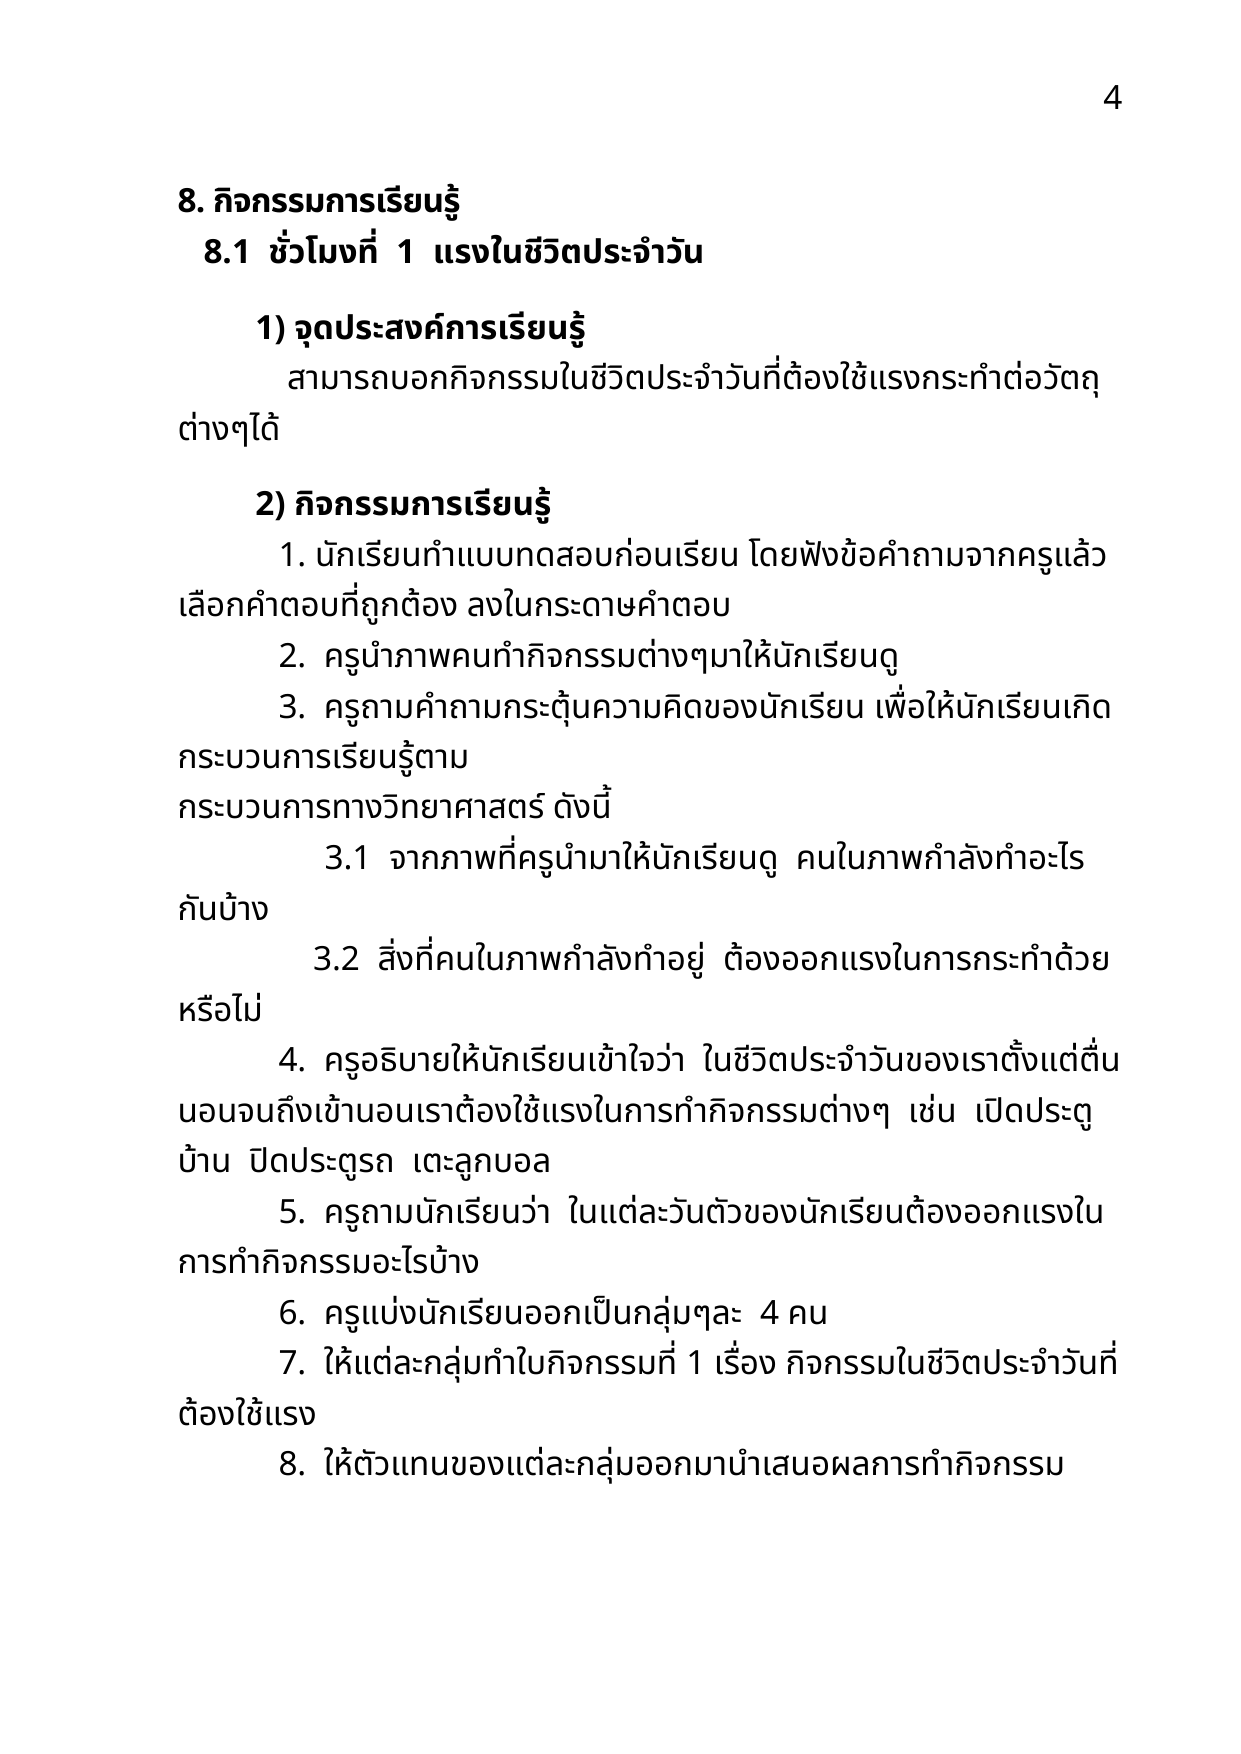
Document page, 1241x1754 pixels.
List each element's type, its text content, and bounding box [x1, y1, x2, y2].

text 1. นักเรียนทำแบบทดสอบก่อนเรียน โดยฟังข้อคำถามจากครูแล้วเลือกคำตอบที่ถูกต้อง ลงในกระดาษคำตอบ [177, 531, 1122, 632]
text 3. ครูถามคำถามกระตุ้นความคิดของนักเรียน เพื่อให้นักเรียนเกิดกระบวนการเรียนรู้ตาม [177, 682, 1122, 783]
text 1) จุดประสงค์การเรียนรู้ [177, 303, 1122, 354]
text 3.2 สิ่งที่คนในภาพกำลังทำอยู่ ต้องออกแรงในการกระทำด้วยหรือไม่ [177, 935, 1122, 1036]
text 2) กิจกรรมการเรียนรู้ [177, 480, 1122, 531]
text 3.1 จากภาพที่ครูนำมาให้นักเรียนดู คนในภาพกำลังทำอะไรกันบ้าง [177, 834, 1122, 935]
text 8.1 ชั่วโมงที่ 1 แรงในชีวิตประจำวัน [177, 228, 1122, 278]
text 2. ครูนำภาพคนทำกิจกรรมต่างๆมาให้นักเรียนดู [177, 632, 1122, 682]
text กระบวนการทางวิทยาศาสตร์ ดังนี้ [177, 783, 1122, 834]
text 4. ครูอธิบายให้นักเรียนเข้าใจว่า ในชีวิตประจำวันของเราตั้งแต่ตื่นนอนจนถึงเข้านอนเราต้องใช้แรงในการทำกิจกรรมต่างๆ เช่น เปิดประตูบ้าน ปิดประตูรถ เตะลูกบอล [177, 1036, 1122, 1187]
text 7. ให้แต่ละกลุ่มทำใบกิจกรรมที่ 1 เรื่อง กิจกรรมในชีวิตประจำวันที่ต้องใช้แรง [177, 1339, 1122, 1440]
text 8. ให้ตัวแทนของแต่ละกลุ่มออกมานำเสนอผลการทำกิจกรรม [177, 1440, 1122, 1491]
text สามารถบอกกิจกรรมในชีวิตประจำวันที่ต้องใช้แรงกระทำต่อวัตถุต่างๆได้ [177, 354, 1122, 455]
text 6. ครูแบ่งนักเรียนออกเป็นกลุ่มๆละ 4 คน [177, 1288, 1122, 1339]
text 8. กิจกรรมการเรียนรู้ [177, 177, 1122, 228]
text 5. ครูถามนักเรียนว่า ในแต่ละวันตัวของนักเรียนต้องออกแรงในการทำกิจกรรมอะไรบ้าง [177, 1187, 1122, 1288]
